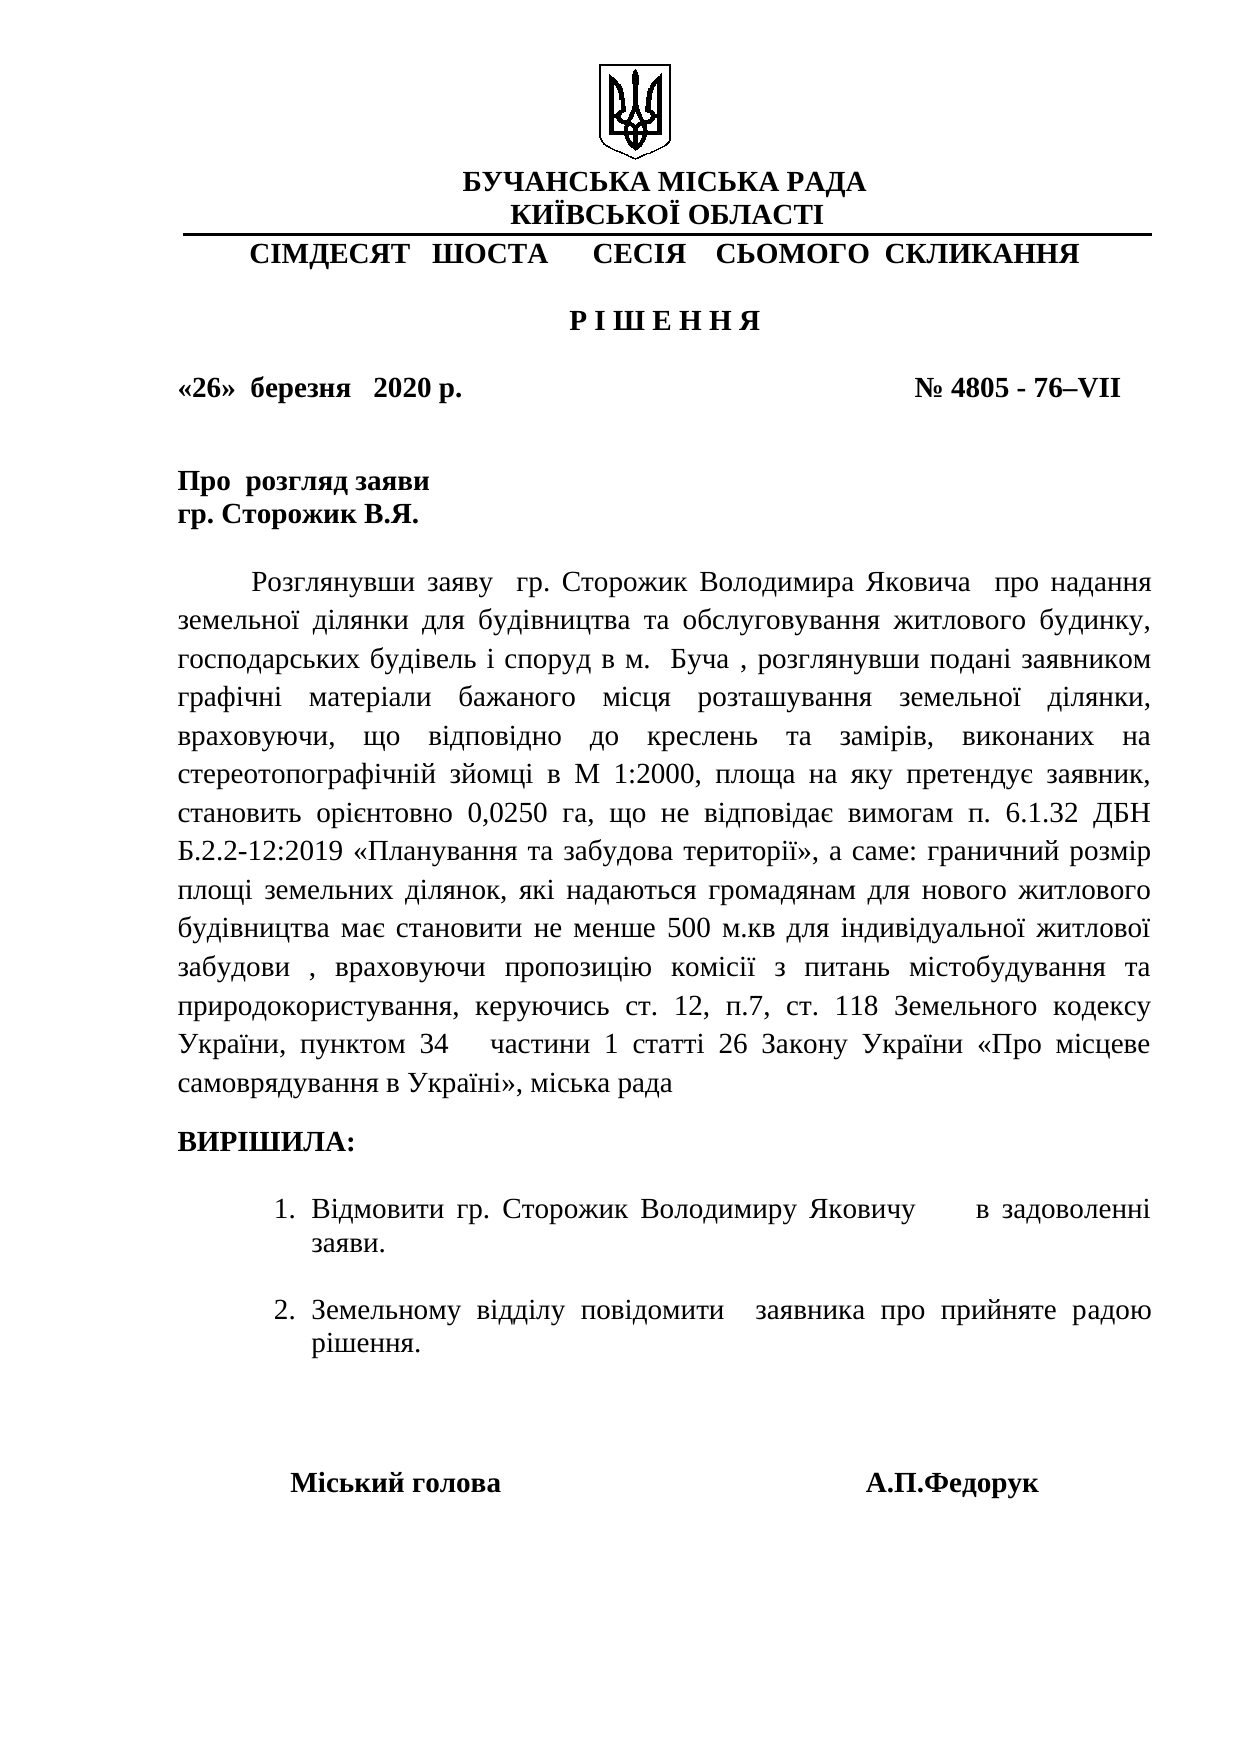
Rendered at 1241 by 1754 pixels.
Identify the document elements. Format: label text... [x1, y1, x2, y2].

text СІМДЕСЯТ ШОСТА СЕСІЯ СЬОМОГО СКЛИКАННЯ [177, 236, 1152, 269]
text БУЧАНСЬКА МІСЬКА РАДА [177, 164, 1152, 197]
list Земельному відділу повідомити заявника про прийняте радою рішення. [274, 1292, 1152, 1359]
text «26» березня 2020 р. № 4805 - 76–VІІ [177, 370, 1152, 404]
text Про розгляд заяви [177, 463, 1152, 497]
text гр. Сторожик В.Я. [177, 497, 1152, 530]
text Міський голова А.П.Федорук [177, 1465, 1152, 1498]
text Розглянувши заяву гр. Сторожик Володимира Яковича про надання земельної ділянки для будівництва та обслуговування житлового будинку, господарських будівель і споруд в м. Буча , розглянувши подані заявником графічні матеріали бажаного місця розташування земельної ділянки, враховуючи, що відповідно до креслень та замірів, виконаних на стереотопографічній зйомці в М 1:2000, площа на яку претендує заявник, становить орієнтовно 0,0250 га, що не відповідає вимогам п. 6.1.32 ДБН Б.2.2-12:2019 «Планування та забудова території», а саме: граничний розмір площі земельних ділянок, які надаються громадянам для нового житлового будівництва має становити не менше 500 м.кв для індивідуальної житлової забудови , враховуючи пропозицію комісії з питань містобудування та природокористування, керуючись ст. 12, п.7, ст. 118 Земельного кодексу України, пунктом 34 частини 1 статті 26 Закону України «Про місцеве самоврядування в Україні», міська рада [177, 564, 1152, 1098]
text КИЇВСЬКОЇ ОБЛАСТІ [183, 197, 1152, 233]
text ВИРІШИЛА: [177, 1124, 1152, 1158]
text Р І Ш Е Н Н Я [177, 303, 1152, 337]
list Відмовити гр. Сторожик Володимиру Яковичу в задоволенні заяви. [274, 1191, 1152, 1258]
